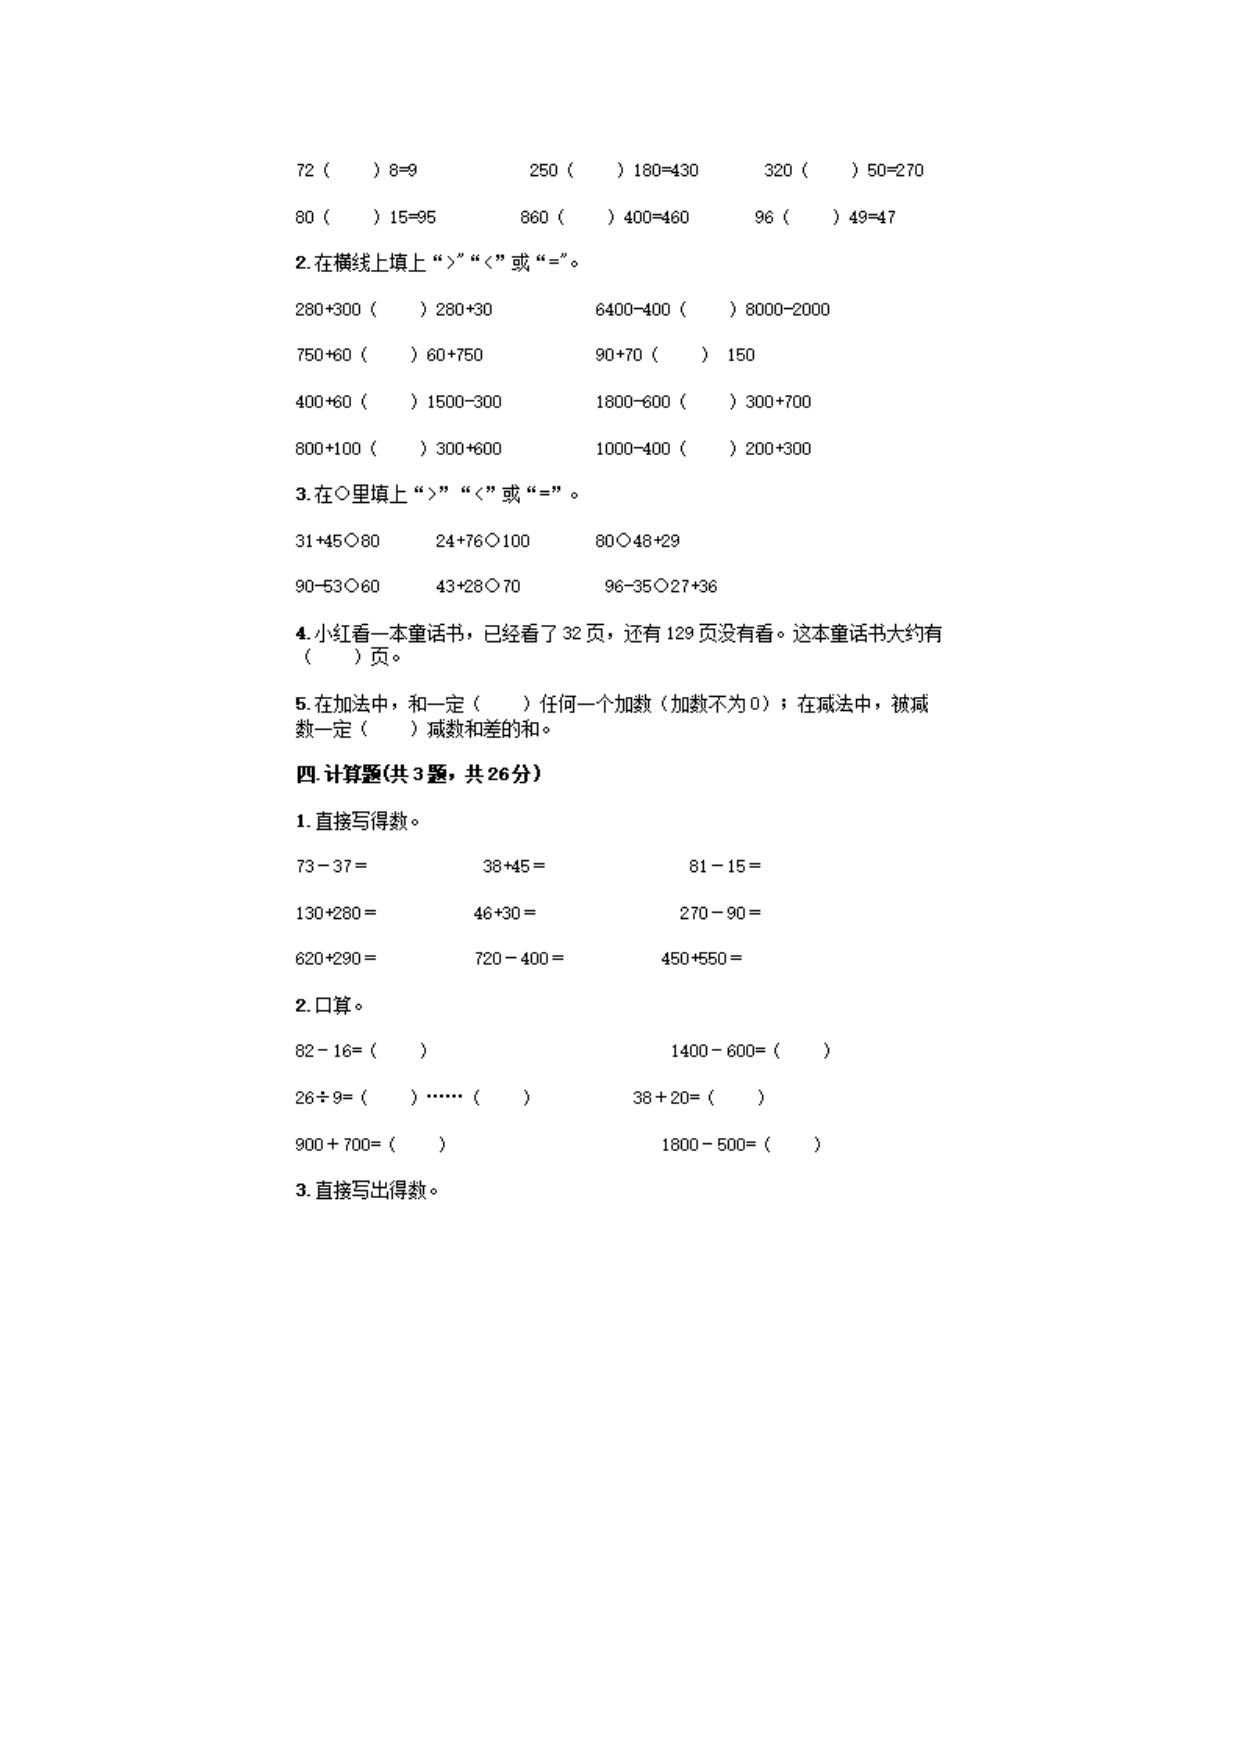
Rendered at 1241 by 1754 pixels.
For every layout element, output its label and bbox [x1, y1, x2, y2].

picture [262, 162, 978, 1223]
